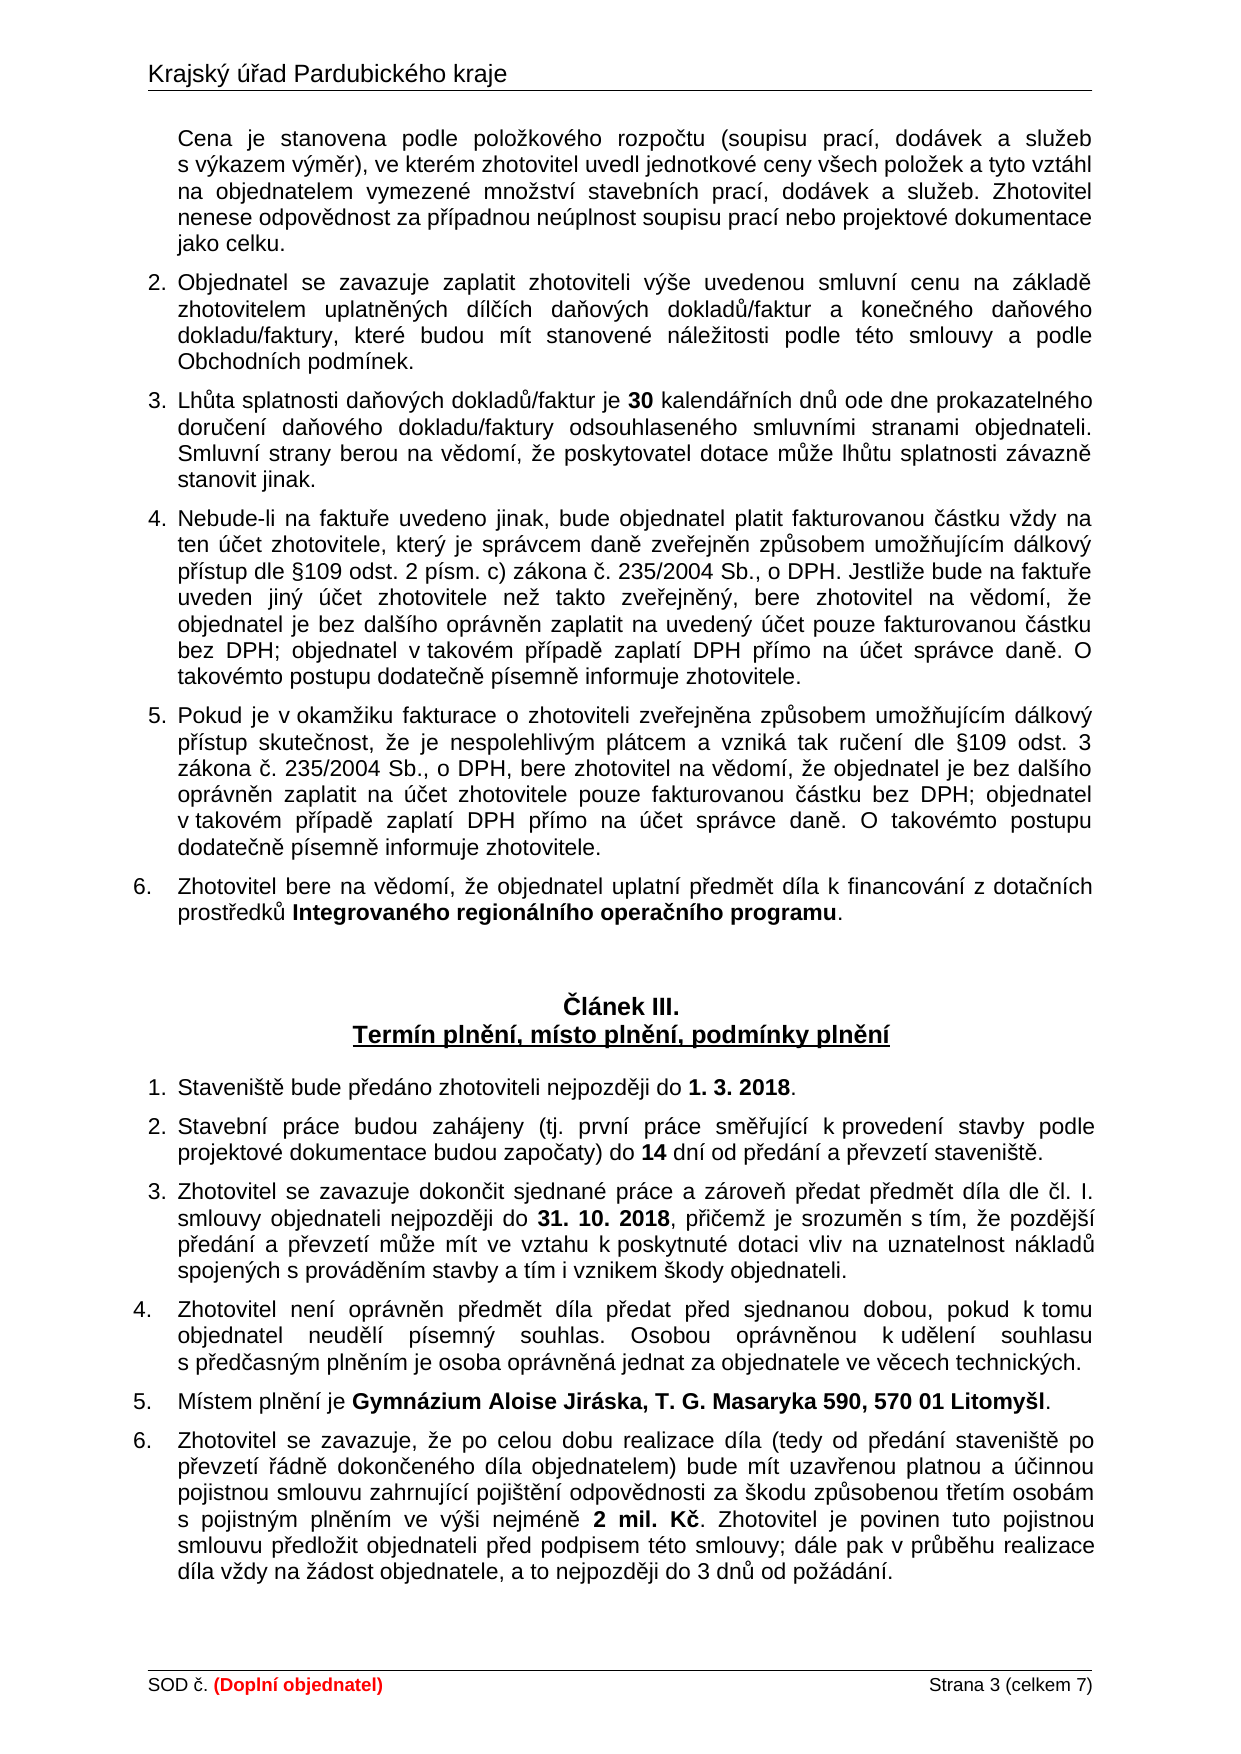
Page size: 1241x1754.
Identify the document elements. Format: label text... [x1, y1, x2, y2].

list Místem plnění je Gymnázium Aloise Jiráska, T. G. Masaryka 590, 570 01 Litomyšl. [133, 1388, 1092, 1414]
list Staveniště bude předáno zhotoviteli nejpozději do 1. 3. 2018. [148, 1074, 1095, 1101]
list Stavební práce budou zahájeny (tj. první práce směřující k provedení stavby podle projektové dokumentace budou započaty) do 14 dní od předání a převzetí staveniště. [148, 1113, 1095, 1166]
text Článek III. [148, 992, 1095, 1020]
text 6. Zhotovitel bere na vědomí, že objednatel uplatní předmět díla k financování z dotačních prostředků Integrovaného regionálního operačního programu. [133, 873, 1092, 925]
text Cena je stanovena podle položkového rozpočtu (soupisu prací, dodávek a služeb s výkazem výměr), ve kterém zhotovitel uvedl jednotkové ceny všech položek a tyto vztáhl na objednatelem vymezené množství stavebních prací, dodávek a služeb. Zhotovitel nenese odpovědnost za případnou neúplnost soupisu prací nebo projektové dokumentace jako celku. [177, 125, 1092, 257]
list Zhotovitel není oprávněn předmět díla předat před sjednanou dobou, pokud k tomu objednatel neudělí písemný souhlas. Osobou oprávněnou k udělení souhlasu s předčasným plněním je osoba oprávněná jednat za objednatele ve věcech technických. [133, 1296, 1092, 1375]
list Zhotovitel se zavazuje dokončit sjednané práce a zároveň předat předmět díla dle čl. I. smlouvy objednateli nejpozději do 31. 10. 2018, přičemž je srozuměn s tím, že pozdější předání a převzetí může mít ve vztahu k poskytnuté dotaci vliv na uznatelnost nákladů spojených s prováděním stavby a tím i vznikem škody objednateli. [148, 1178, 1095, 1284]
text Termín plnění, místo plnění, podmínky plnění [148, 1020, 1095, 1049]
text 3. Lhůta splatnosti daňových dokladů/faktur je 30 kalendářních dnů ode dne prokazatelného doručení daňového dokladu/faktury odsouhlaseného smluvními stranami objednateli. Smluvní strany berou na vědomí, že poskytovatel dotace může lhůtu splatnosti závazně stanovit jinak. [148, 387, 1092, 493]
text 4. Nebude-li na faktuře uvedeno jinak, bude objednatel platit fakturovanou částku vždy na ten účet zhotovitele, který je správcem daně zveřejněn způsobem umožňujícím dálkový přístup dle §109 odst. 2 písm. c) zákona č. 235/2004 Sb., o DPH. Jestliže bude na faktuře uveden jiný účet zhotovitele než takto zveřejněný, bere zhotovitel na vědomí, že objednatel je bez dalšího oprávněn zaplatit na uvedený účet pouze fakturovanou částku bez DPH; objednatel v takovém případě zaplatí DPH přímo na účet správce daně. O takovémto postupu dodatečně písemně informuje zhotovitele. [148, 505, 1092, 689]
text 2. Objednatel se zavazuje zaplatit zhotoviteli výše uvedenou smluvní cenu na základě zhotovitelem uplatněných dílčích daňových dokladů/faktur a konečného daňového dokladu/faktury, které budou mít stanovené náležitosti podle této smlouvy a podle Obchodních podmínek. [148, 269, 1092, 375]
list Zhotovitel se zavazuje, že po celou dobu realizace díla (tedy od předání staveniště po převzetí řádně dokončeného díla objednatelem) bude mít uzavřenou platnou a účinnou pojistnou smlouvu zahrnující pojištění odpovědnosti za škodu způsobenou třetím osobám s pojistným plněním ve výši nejméně 2 mil. Kč. Zhotovitel je povinen tuto pojistnou smlouvu předložit objednateli před podpisem této smlouvy; dále pak v průběhu realizace díla vždy na žádost objednatele, a to nejpozději do 3 dnů od požádání. [133, 1427, 1095, 1585]
text 5. Pokud je v okamžiku fakturace o zhotoviteli zveřejněna způsobem umožňujícím dálkový přístup skutečnost, že je nespolehlivým plátcem a vzniká tak ručení dle §109 odst. 3 zákona č. 235/2004 Sb., o DPH, bere zhotovitel na vědomí, že objednatel je bez dalšího oprávněn zaplatit na účet zhotovitele pouze fakturovanou částku bez DPH; objednatel v takovém případě zaplatí DPH přímo na účet správce daně. O takovémto postupu dodatečně písemně informuje zhotovitele. [148, 702, 1092, 860]
